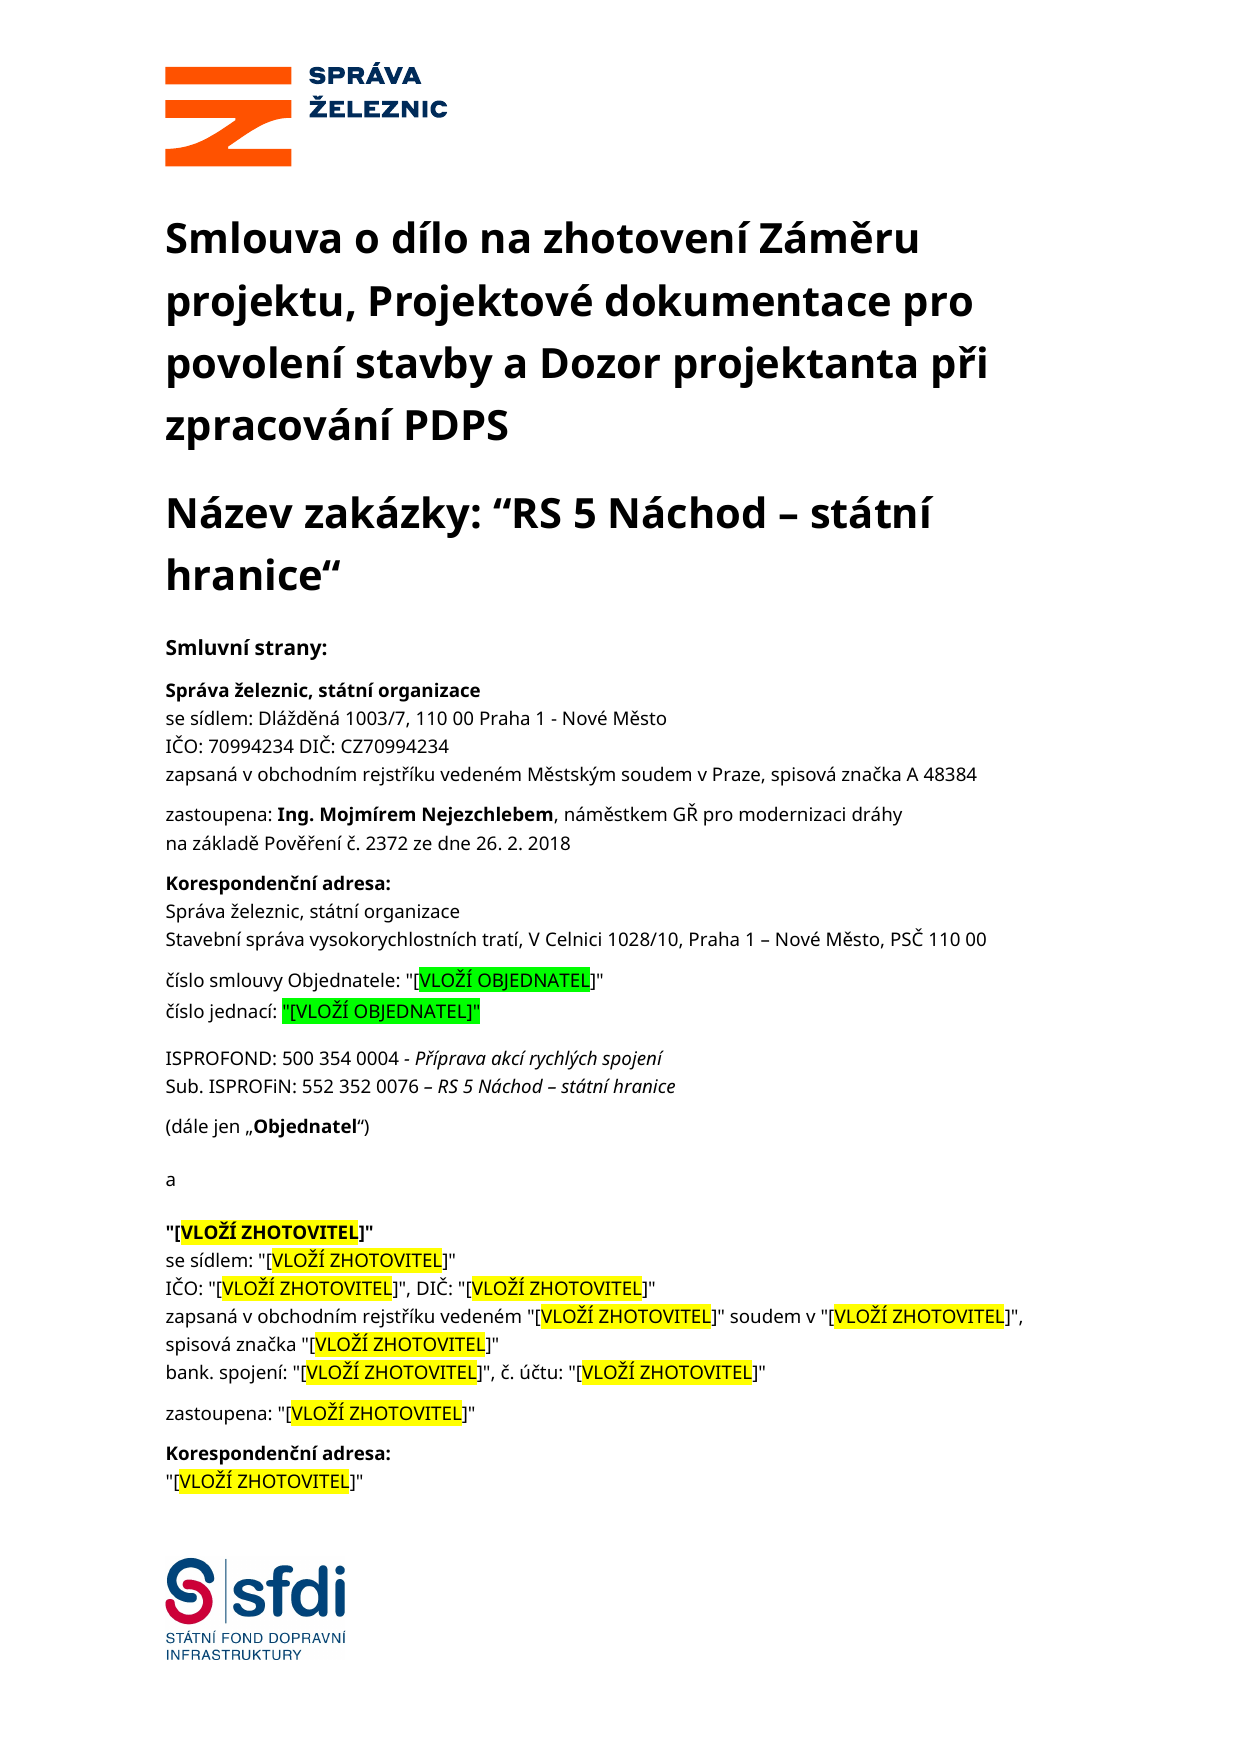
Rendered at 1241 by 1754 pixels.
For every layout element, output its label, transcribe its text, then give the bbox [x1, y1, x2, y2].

text a [165, 1166, 1075, 1192]
text ISPROFOND: 500 354 0004 - Příprava akcí rychlých spojení [165, 1045, 1075, 1070]
text Korespondenční adresa: [165, 1441, 1075, 1466]
text Název zakázky: “RS 5 Náchod – státní hranice“ [165, 484, 1075, 603]
text Smluvní strany: [165, 633, 1075, 662]
text zapsaná v obchodním rejstříku vedeném Městským soudem v Praze, spisová značka A 48384 [165, 761, 1075, 787]
text zapsaná v obchodním rejstříku vedeném "[VLOŽÍ ZHOTOVITEL]" soudem v "[VLOŽÍ ZHOTOVITEL]", spisová značka "[VLOŽÍ ZHOTOVITEL]" [165, 1303, 1075, 1357]
text číslo smlouvy Objednatele: "[VLOŽÍ OBJEDNATEL]" [165, 967, 419, 992]
text IČO: "[VLOŽÍ ZHOTOVITEL]", DIČ: "[VLOŽÍ ZHOTOVITEL]" [642, 1276, 1075, 1301]
text "[VLOŽÍ ZHOTOVITEL]" [349, 1469, 1075, 1494]
text zastoupena: Ing. Mojmírem Nejezchlebem, náměstkem GŘ pro modernizaci dráhy [165, 802, 1075, 827]
text (dále jen „Objednatel“) [165, 1113, 1075, 1139]
text Správa železnic, státní organizace [165, 898, 1075, 924]
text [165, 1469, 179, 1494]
text Smlouva o dílo na zhotovení Záměru projektu, Projektové dokumentace pro povolení stavby a Dozor projektanta při zpracování PDPS [165, 209, 1075, 453]
text Korespondenční adresa: [165, 870, 1075, 896]
text se sídlem: "[VLOŽÍ ZHOTOVITEL]" [165, 1247, 1075, 1273]
text "[VLOŽÍ ZHOTOVITEL]" [165, 1219, 1075, 1245]
text Sub. ISPROFiN: 552 352 0076 – RS 5 Náchod – státní hranice [165, 1073, 1075, 1098]
text číslo jednací: "[VLOŽÍ OBJEDNATEL]" [165, 995, 1075, 1024]
text bank. spojení: "[VLOŽÍ ZHOTOVITEL]", č. účtu: "[VLOŽÍ ZHOTOVITEL]" [165, 1359, 1075, 1385]
text zastoupena: "[VLOŽÍ ZHOTOVITEL]" [165, 1400, 291, 1426]
text Stavební správa vysokorychlostních tratí, V Celnici 1028/10, Praha 1 – Nové Město, PSČ 110 00 [165, 926, 1075, 952]
picture [165, 1556, 346, 1660]
text Správa železnic, státní organizace [165, 677, 1075, 703]
text se sídlem: Dlážděná 1003/7, 110 00 Praha 1 - Nové Město [165, 705, 1075, 731]
text číslo smlouvy Objednatele: "[VLOŽÍ OBJEDNATEL]" [590, 967, 1075, 992]
text IČO: 70994234 DIČ: CZ70994234 [165, 733, 1075, 759]
text na základě Pověření č. 2372 ze dne 26. 2. 2018 [165, 830, 1075, 855]
text zastoupena: "[VLOŽÍ ZHOTOVITEL]" [462, 1400, 1075, 1426]
